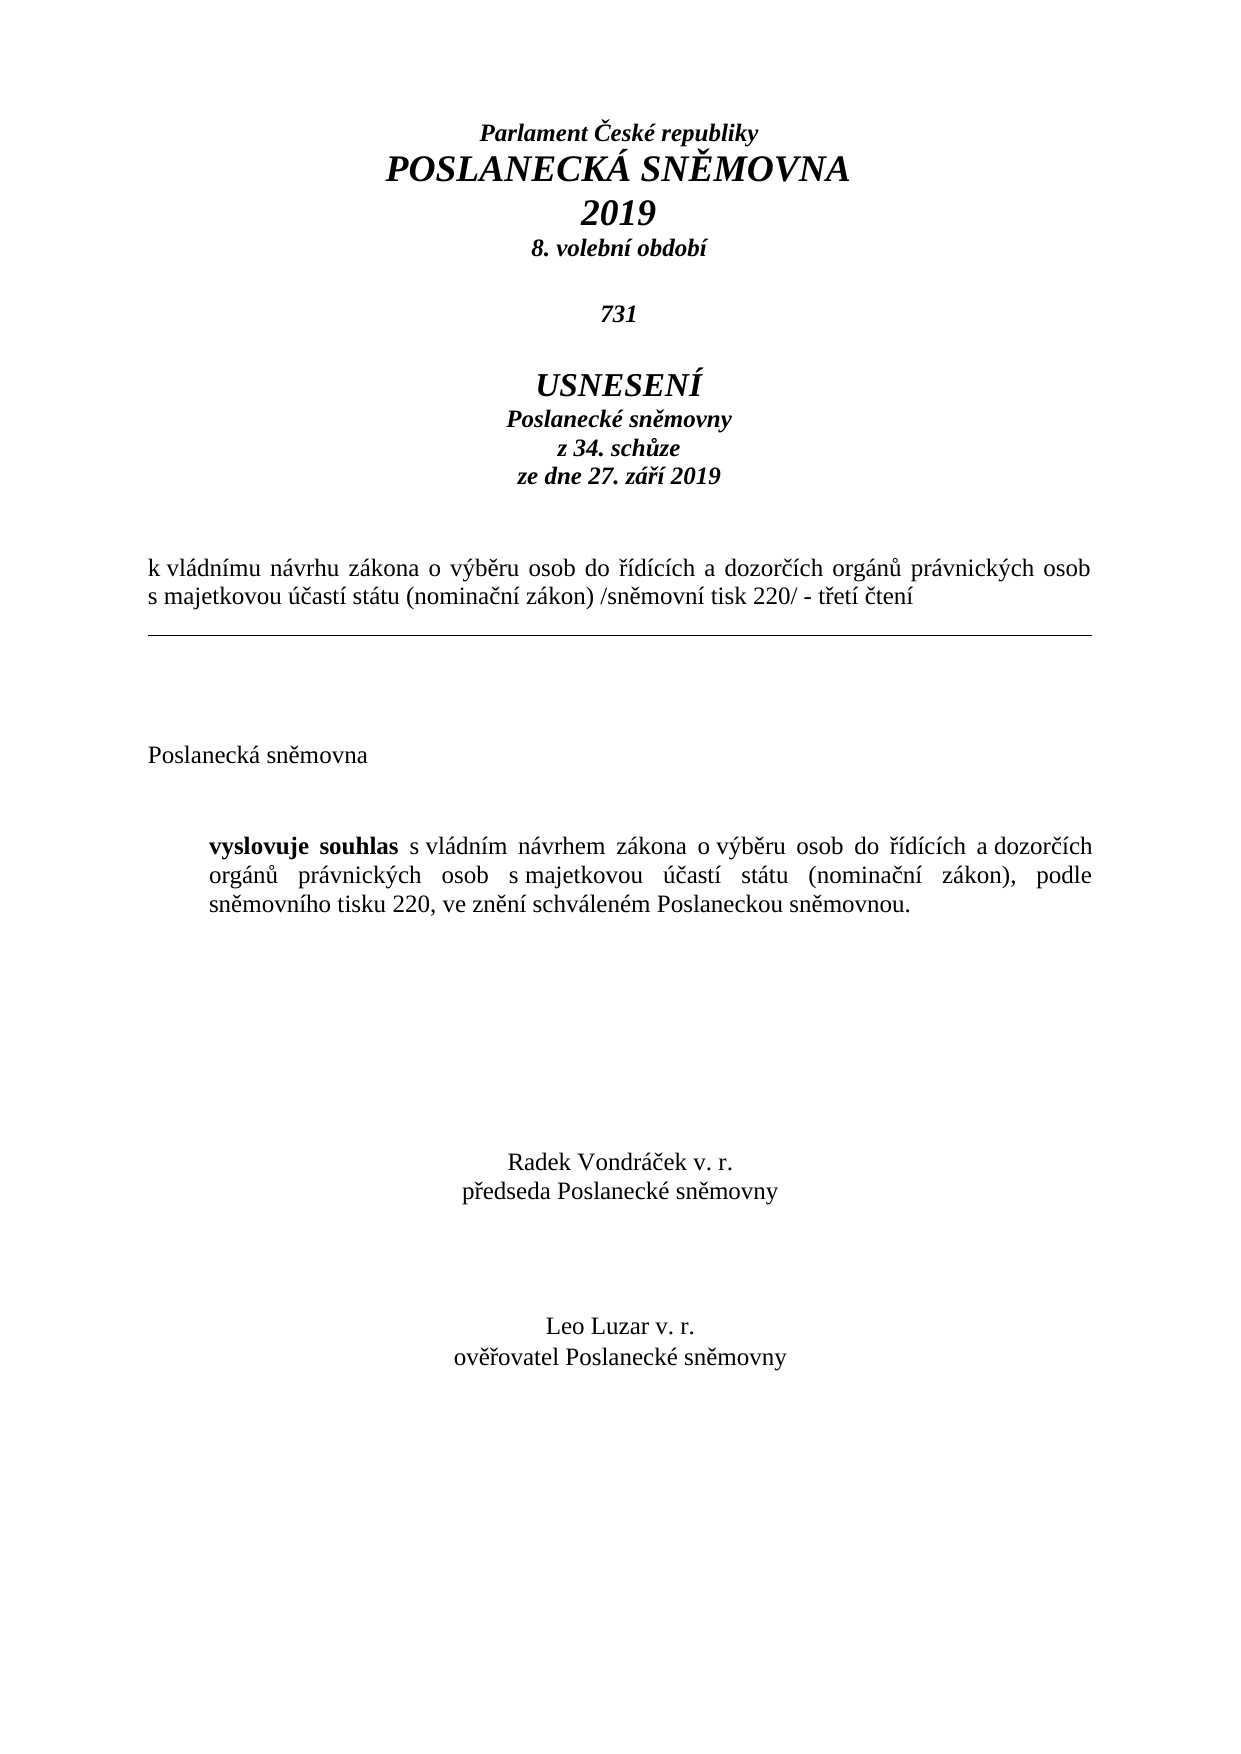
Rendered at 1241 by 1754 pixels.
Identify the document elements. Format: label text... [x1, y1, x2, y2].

text ověřovatel Poslanecké sněmovny [148, 1342, 1092, 1371]
text USNESENÍ [148, 366, 1092, 404]
list Radek Vondráček v. r. [148, 1147, 1092, 1176]
text Leo Luzar v. r. [148, 1311, 1092, 1340]
text 8. volební období [148, 233, 1092, 262]
text 731 [148, 299, 1092, 328]
text k vládnímu návrhu zákona o výběru osob do řídících a dozorčích orgánů právnických osob s majetkovou účastí státu (nominační zákon) /sněmovní tisk 220/ - třetí čtení [148, 553, 1092, 635]
text předseda Poslanecké sněmovny [148, 1176, 1092, 1205]
text z 34. schůze [148, 433, 1092, 461]
text Poslanecká sněmovna [148, 740, 1092, 769]
text 2019 [148, 190, 1092, 233]
text Parlament České republiky [148, 118, 1092, 147]
text POSLANECKÁ SNĚMOVNA [148, 147, 1092, 190]
list vyslovuje souhlas s vládním návrhem zákona o výběru osob do řídících a dozorčích orgánů právnických osob s majetkovou účastí státu (nominační zákon), podle sněmovního tisku 220, ve znění schváleném Poslaneckou sněmovnou. [209, 831, 1092, 917]
text ze dne 27. září 2019 [148, 461, 1092, 490]
text Poslanecké sněmovny [148, 404, 1092, 433]
